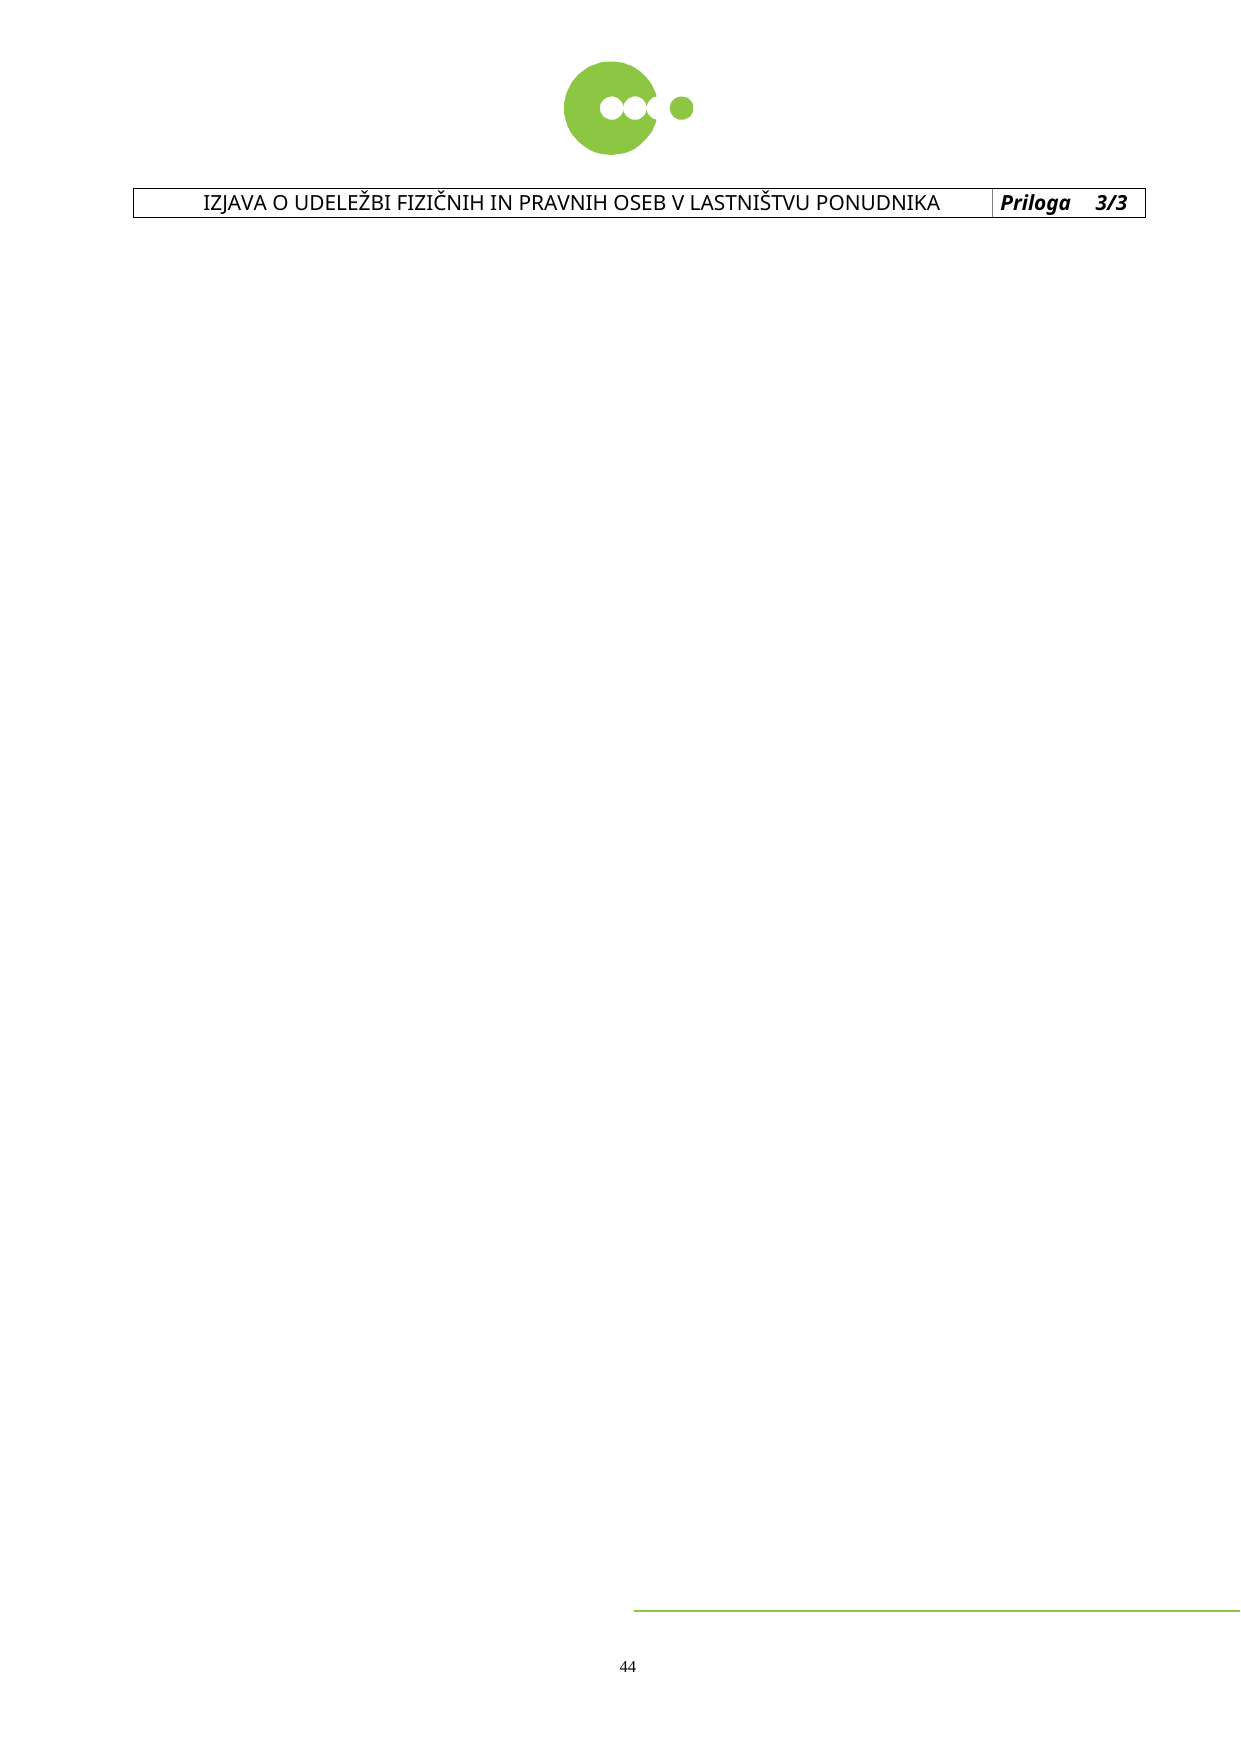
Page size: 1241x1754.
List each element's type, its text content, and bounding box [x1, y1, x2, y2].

table_header Priloga [993, 189, 1088, 217]
table_header 3/3 [1088, 189, 1145, 217]
table_header [134, 189, 196, 217]
table_header IZJAVA O UDELEŽBI FIZIČNIH IN PRAVNIH OSEB V LASTNIŠTVU PONUDNIKA [196, 189, 992, 217]
